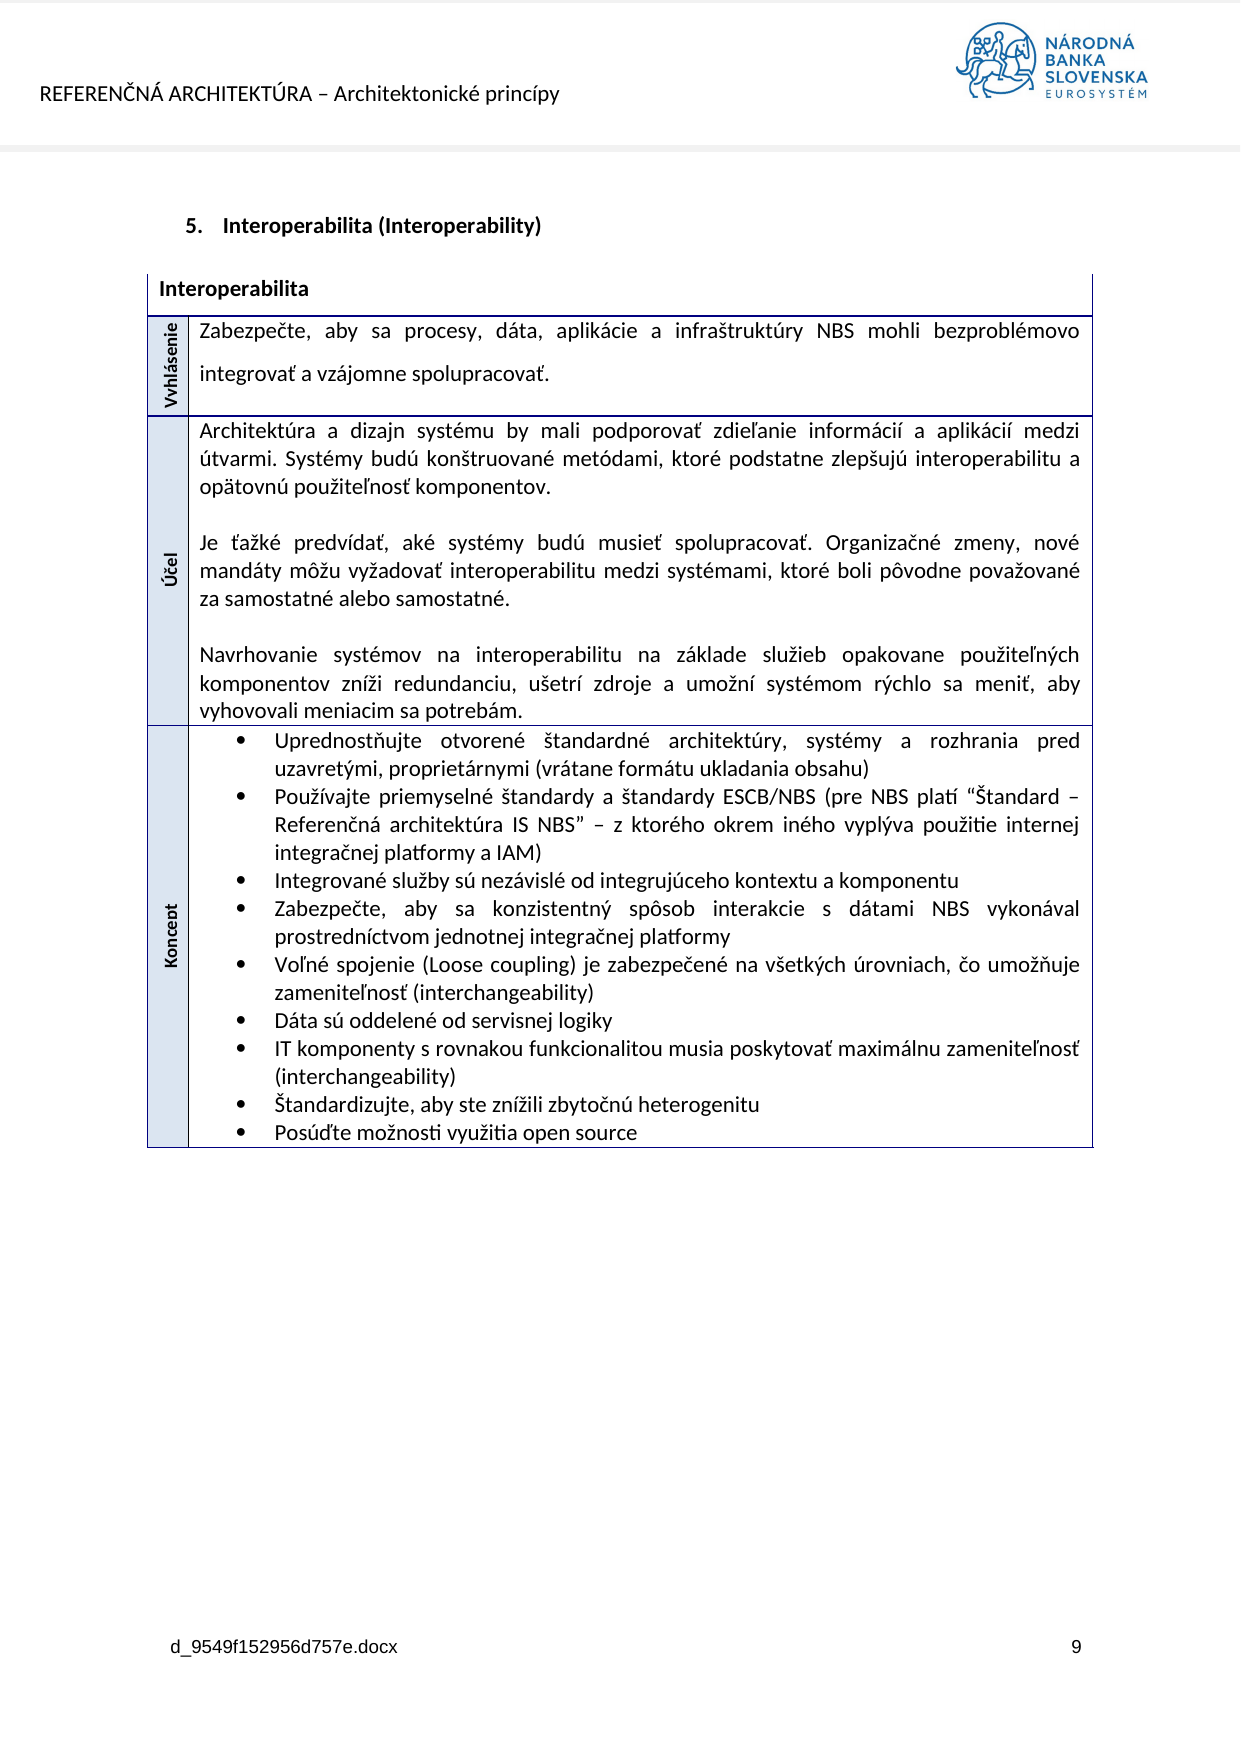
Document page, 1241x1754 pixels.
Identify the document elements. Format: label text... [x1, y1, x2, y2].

table_cell Vyhlásenie [148, 317, 188, 415]
table_header Interoperabilita [148, 274, 1092, 315]
table_cell Zabezpečte, aby sa procesy, dáta, aplikácie a infraštruktúry NBS mohli bezproblémovo integrovať a vzájomne spolupracovať. [189, 317, 1092, 415]
picture [955, 19, 1150, 102]
table_cell Uprednostňujte otvorené štandardné architektúry, systémy a rozhrania pred uzavretými, proprietárnymi (vrátane formátu ukladania obsahu) Používajte priemyselné štandardy a štandardy ESCB/NBS (pre NBS platí “Štandard – Referenčná architektúra IS NBS” – z ktorého okrem iného vyplýva použitie internej integračnej platformy a IAM) Integrované služby sú nezávislé od integrujúceho kontextu a komponentu Zabezpečte, aby sa konzistentný spôsob interakcie s dátami NBS vykonával prostredníctvom jednotnej integračnej platformy Voľné spojenie (Loose coupling) je zabezpečené na všetkých úrovniach, čo umožňuje zameniteľnosť (interchangeability) Dáta sú oddelené od servisnej logiky IT komponenty s rovnakou funkcionalitou musia poskytovať maximálnu zameniteľnosť (interchangeability) Štandardizujte, aby ste znížili zbytočnú heterogenitu Posúďte možnosti využitia open source [189, 726, 1092, 1147]
table_cell Architektúra a dizajn systému by mali podporovať zdieľanie informácií a aplikácií medzi útvarmi. Systémy budú konštruované metódami, ktoré podstatne zlepšujú interoperabilitu a opätovnú použiteľnosť komponentov. Je ťažké predvídať, aké systémy budú musieť spolupracovať. Organizačné zmeny, nové mandáty môžu vyžadovať interoperabilitu medzi systémami, ktoré boli pôvodne považované za samostatné alebo samostatné. Navrhovanie systémov na interoperabilitu na základe služieb opakovane použiteľných komponentov zníži redundanciu, ušetrí zdroje a umožní systémom rýchlo sa meniť, aby vyhovovali meniacim sa potrebám. [189, 417, 1092, 725]
table_cell Účel [148, 417, 188, 725]
table_cell Koncept [148, 726, 188, 1147]
subtitle Interoperabilita (Interoperability) [185, 202, 1093, 240]
